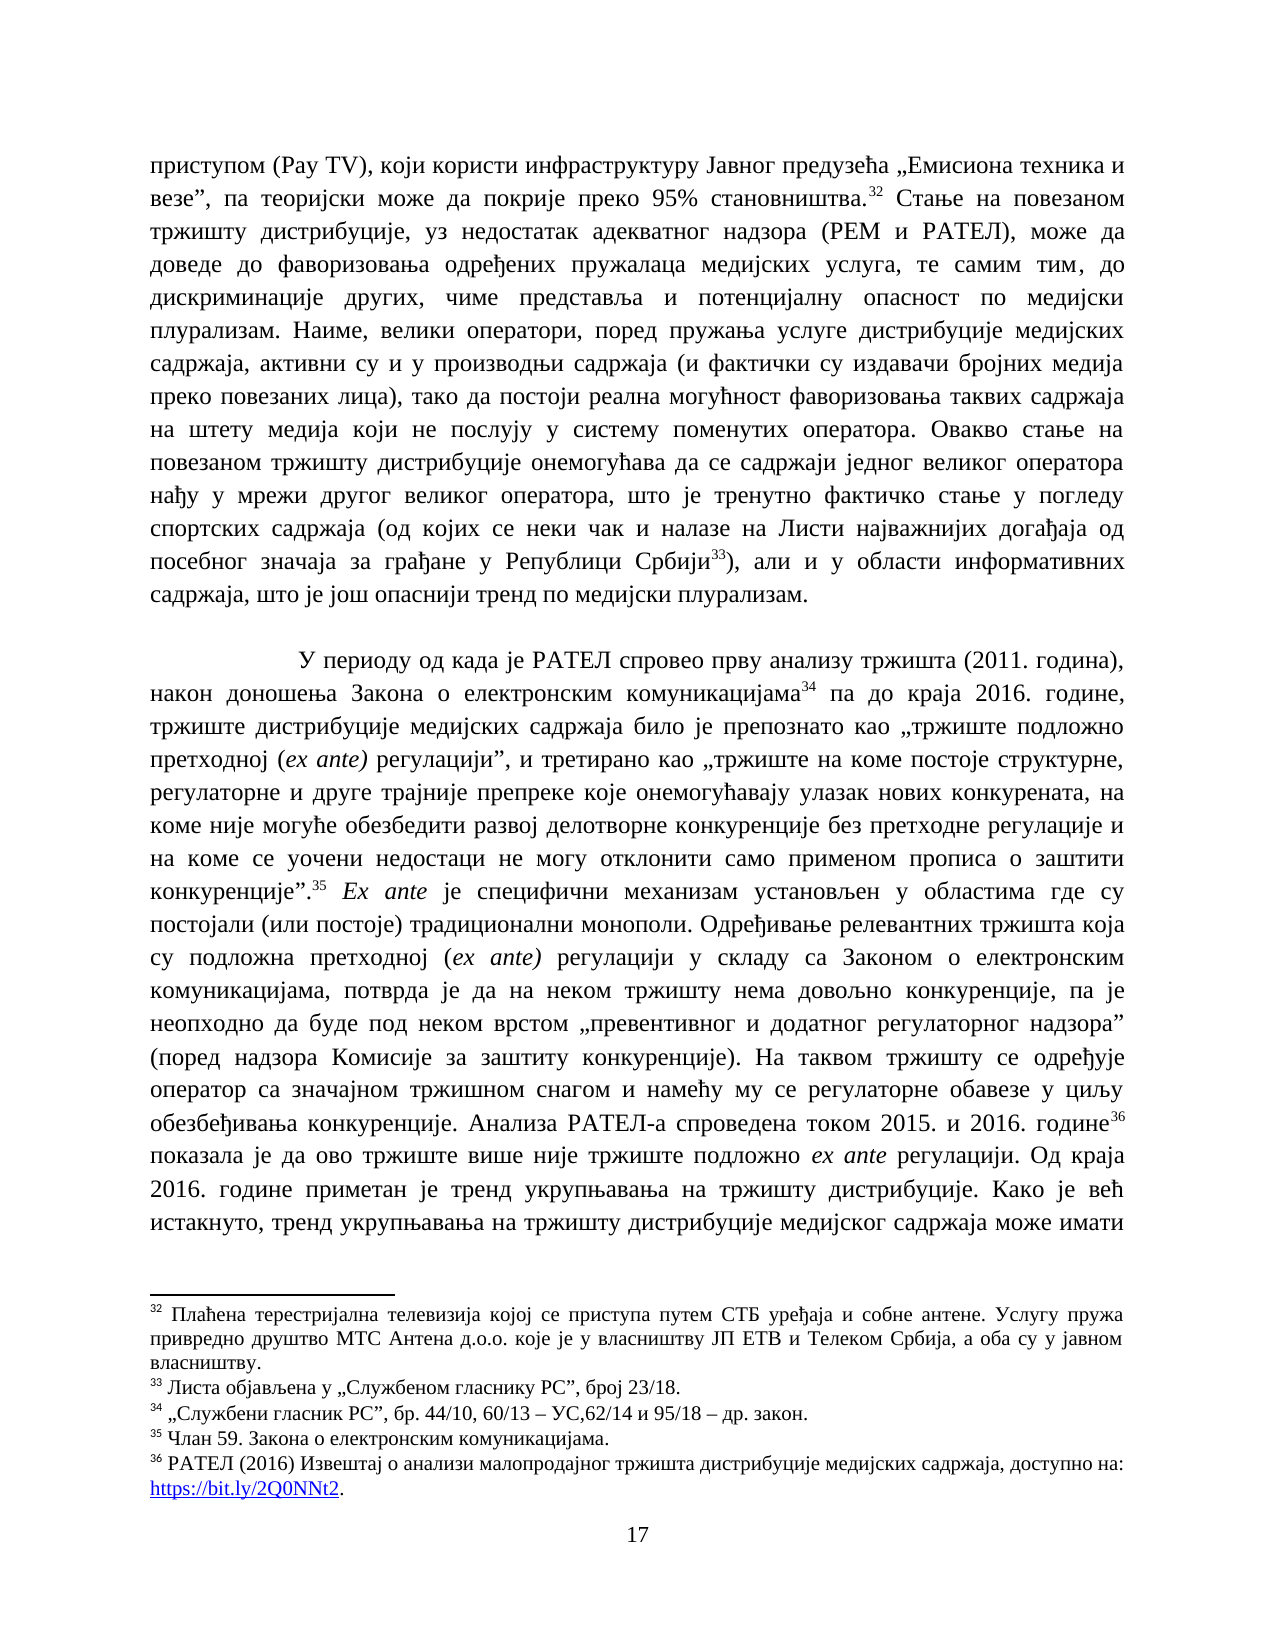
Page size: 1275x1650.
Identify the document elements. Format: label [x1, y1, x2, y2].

text [150, 150, 1125, 608]
text [150, 645, 1125, 1235]
